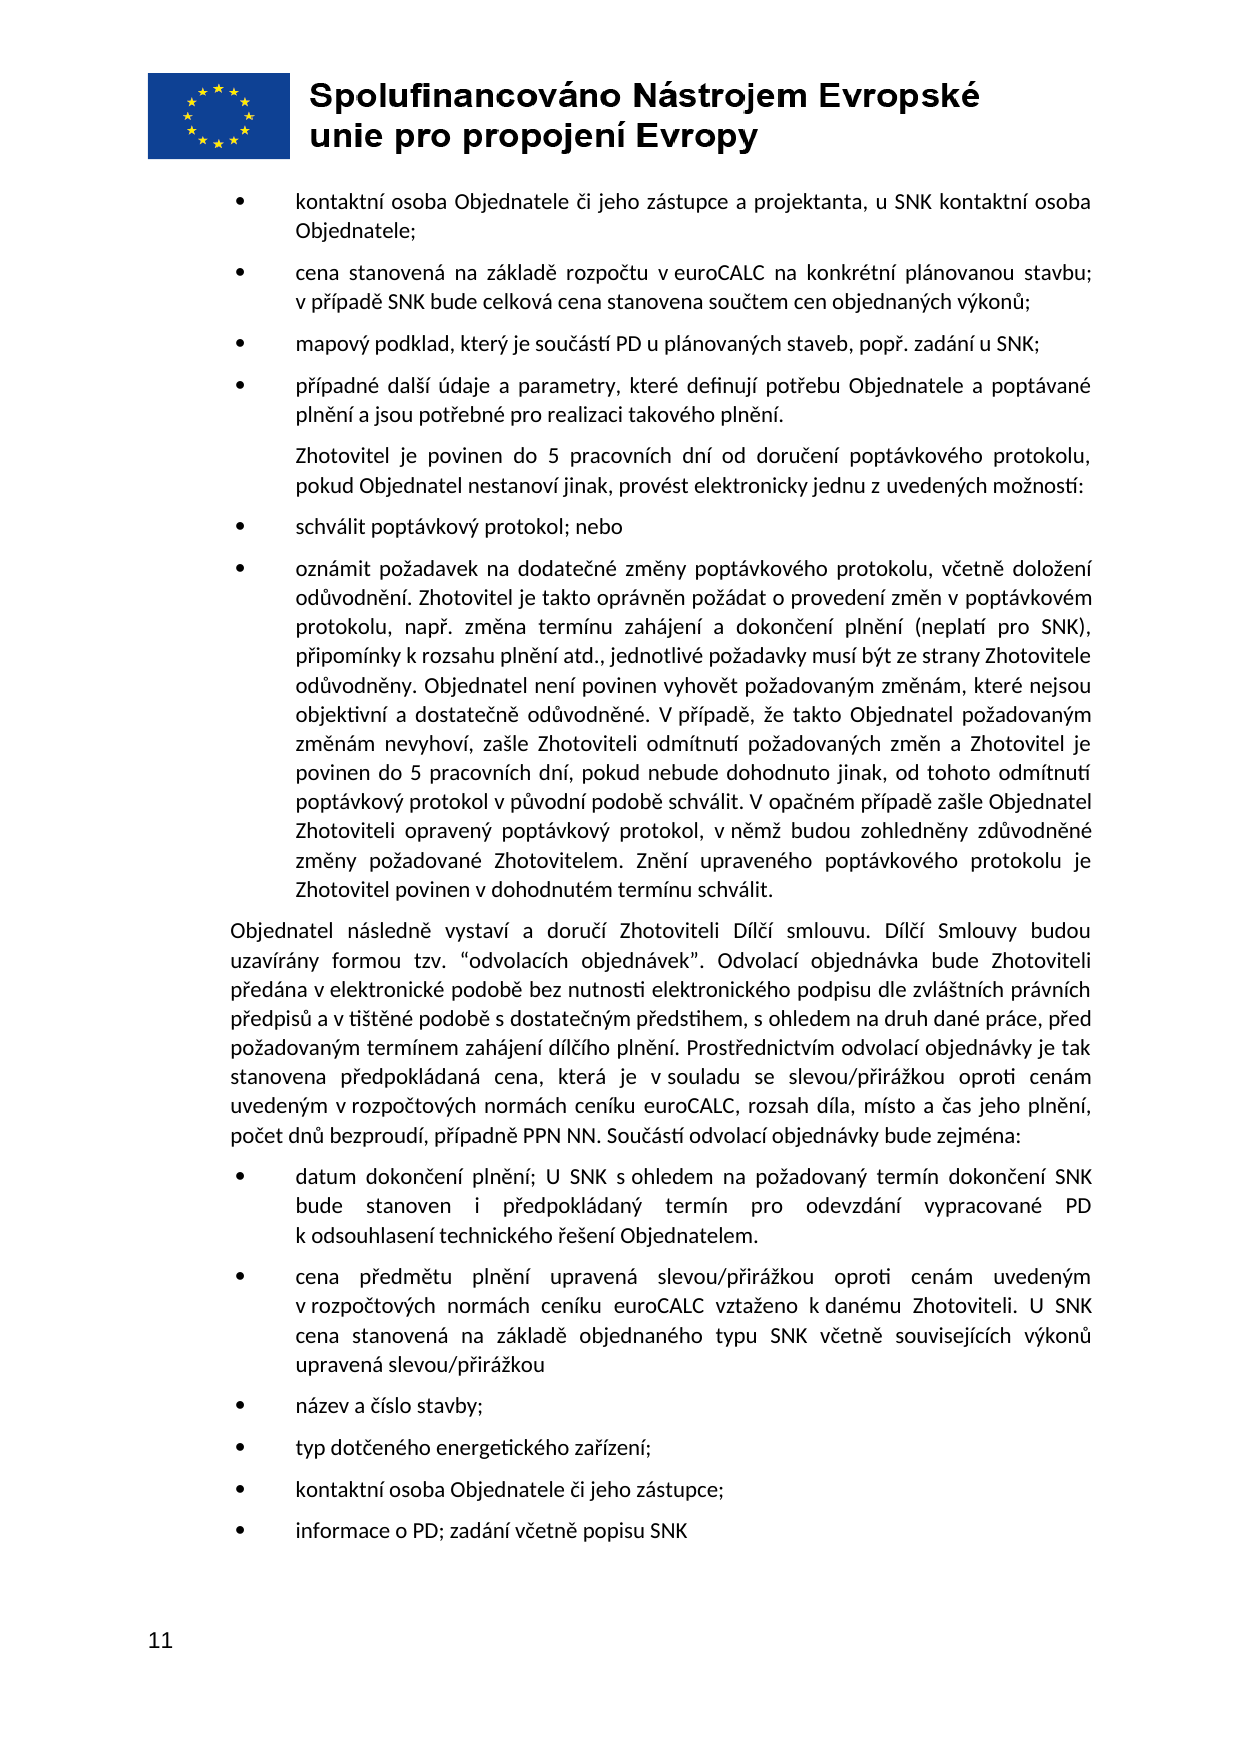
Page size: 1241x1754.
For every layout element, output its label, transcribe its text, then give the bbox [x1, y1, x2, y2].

list oznámit požadavek na dodatečné změny poptávkového protokolu, včetně doložení odůvodnění. Zhotovitel je takto oprávněn požádat o provedení změn v poptávkovém protokolu, např. změna termínu zahájení a dokončení plnění (neplatí pro SNK), připomínky k rozsahu plnění atd., jednotlivé požadavky musí být ze strany Zhotovitele odůvodněny. Objednatel není povinen vyhovět požadovaným změnám, které nejsou objektivní a dostatečně odůvodněné. V případě, že takto Objednatel požadovaným změnám nevyhoví, zašle Zhotoviteli odmítnutí požadovaných změn a Zhotovitel je povinen do 5 pracovních dní, pokud nebude dohodnuto jinak, od tohoto odmítnutí poptávkový protokol v původní podobě schválit. V opačném případě zašle Objednatel Zhotoviteli opravený poptávkový protokol, v němž budou zohledněny zdůvodněné změny požadované Zhotovitelem. Znění upraveného poptávkového protokolu je Zhotovitel povinen v dohodnutém termínu schválit. [236, 553, 1093, 903]
list informace o PD; zadání včetně popisu SNK [236, 1516, 1093, 1545]
list typ dotčeného energetického zařízení; [236, 1432, 1093, 1461]
picture [147, 73, 991, 160]
list název a číslo stavby; [236, 1391, 1093, 1420]
list cena stanovená na základě rozpočtu v euroCALC na konkrétní plánovanou stavbu; v případě SNK bude celková cena stanovena součtem cen objednaných výkonů; [236, 257, 1093, 316]
list cena předmětu plnění upravená slevou/přirážkou oproti cenám uvedeným v rozpočtových normách ceníku euroCALC vztaženo k danému Zhotoviteli. U SNK cena stanovená na základě objednaného typu SNK včetně souvisejících výkonů upravená slevou/přirážkou [236, 1261, 1093, 1378]
list datum dokončení plnění; U SNK s ohledem na požadovaný termín dokončení SNK bude stanoven i předpokládaný termín pro odevzdání vypracované PD k odsouhlasení technického řešení Objednatelem. [236, 1161, 1093, 1249]
list kontaktní osoba Objednatele či jeho zástupce; [236, 1474, 1093, 1503]
text Zhotovitel je povinen do 5 pracovních dní od doručení poptávkového protokolu, pokud Objednatel nestanoví jinak, provést elektronicky jednu z uvedených možností: [295, 441, 1093, 499]
list kontaktní osoba Objednatele či jeho zástupce a projektanta, u SNK kontaktní osoba Objednatele; [236, 186, 1093, 245]
list mapový podklad, který je součástí PD u plánovaných staveb, popř. zadání u SNK; [236, 328, 1093, 357]
list schválit poptávkový protokol; nebo [236, 511, 1093, 541]
text Objednatel následně vystaví a doručí Zhotoviteli Dílčí smlouvu. Dílčí Smlouvy budou uzavírány formou tzv. “odvolacích objednávek”. Odvolací objednávka bude Zhotoviteli předána v elektronické podobě bez nutnosti elektronického podpisu dle zvláštních právních předpisů a v tištěné podobě s dostatečným předstihem, s ohledem na druh dané práce, před požadovaným termínem zahájení dílčího plnění. Prostřednictvím odvolací objednávky je tak stanovena předpokládaná cena, která je v souladu se slevou/přirážkou oproti cenám uvedeným v rozpočtových normách ceníku euroCALC, rozsah díla, místo a čas jeho plnění, počet dnů bezproudí, případně PPN NN. Součástí odvolací objednávky bude zejména: [230, 916, 1093, 1149]
list případné další údaje a parametry, které definují potřebu Objednatele a poptávané plnění a jsou potřebné pro realizaci takového plnění. [236, 370, 1093, 428]
